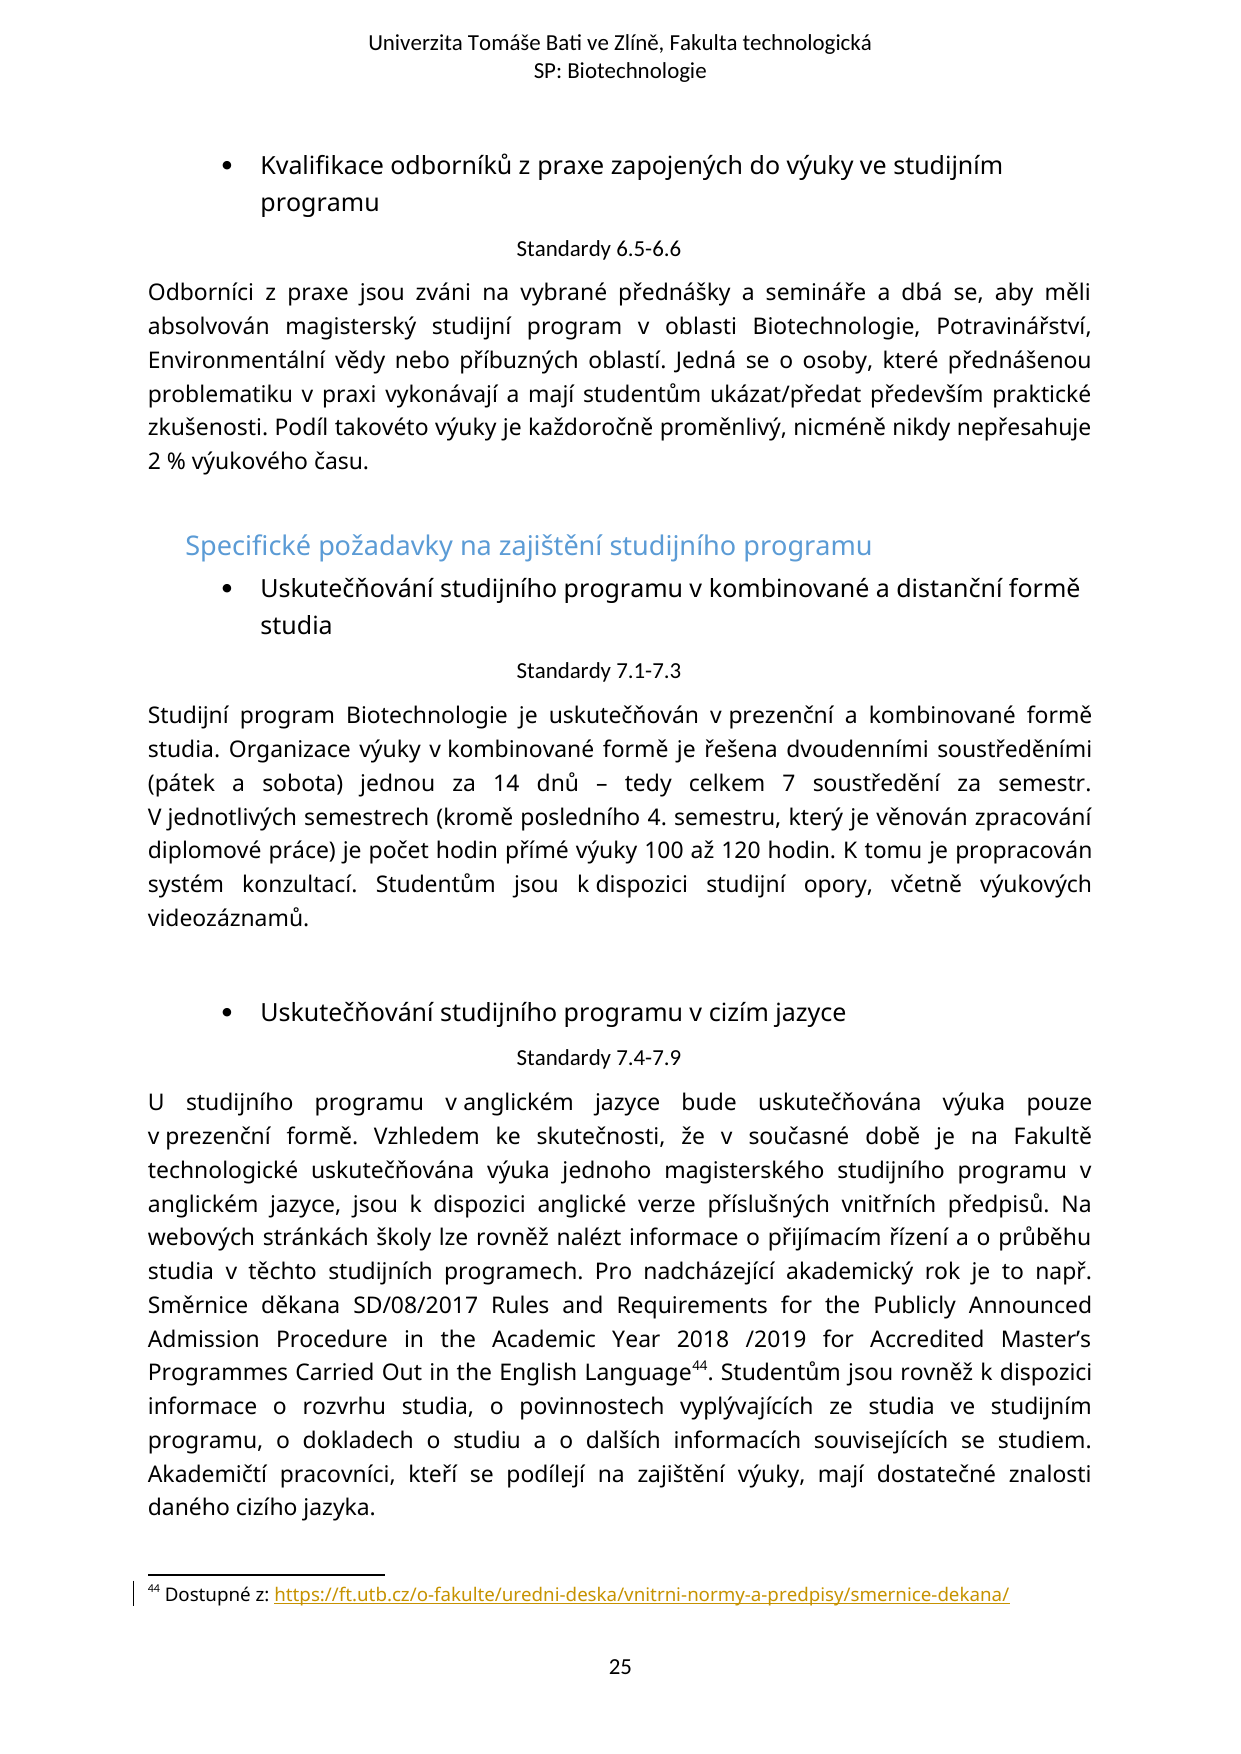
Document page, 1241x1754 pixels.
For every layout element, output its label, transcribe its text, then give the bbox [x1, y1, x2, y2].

subtitle Uskutečňování studijního programu v kombinované a distanční formě studia [223, 571, 1093, 641]
text U studijního programu v anglickém jazyce bude uskutečňována výuka pouze v prezenční formě. Vzhledem ke skutečnosti, že v současné době je na Fakultě technologické uskutečňována výuka jednoho magisterského studijního programu v anglickém jazyce, jsou k dispozici anglické verze příslušných vnitřních předpisů. Na webových stránkách školy lze rovněž nalézt informace o přijímacím řízení a o průběhu studia v těchto studijních programech. Pro nadcházející akademický rok je to např. Směrnice děkana SD/08/2017 Rules and Requirements for the Publicly Announced Admission Procedure in the Academic Year 2018 /2019 for Accredited Master’s Programmes Carried Out in the English Language. Studentům jsou rovněž k dispozici informace o rozvrhu studia, o povinnostech vyplývajících ze studia ve studijním programu, o dokladech o studiu a o dalších informacích souvisejících se studiem. Akademičtí pracovníci, kteří se podílejí na zajištění výuky, mají dostatečné znalosti daného cizího jazyka. [148, 1086, 1093, 1522]
text Standardy 7.1-7.3 [148, 657, 1093, 684]
text Studijní program Biotechnologie je uskutečňován v prezenční a kombinované formě studia. Organizace výuky v kombinované formě je řešena dvoudenními soustředěními (pátek a sobota) jednou za 14 dnů – tedy celkem 7 soustředění za semestr. V jednotlivých semestrech (kromě posledního 4. semestru, který je věnován zpracování diplomové práce) je počet hodin přímé výuky 100 až 120 hodin. K tomu je propracován systém konzultací. Studentům jsou k dispozici studijní opory, včetně výukových videozáznamů. [148, 699, 1093, 933]
subtitle Uskutečňování studijního programu v cizím jazyce [223, 994, 1093, 1028]
text Standardy 7.4-7.9 [148, 1043, 1093, 1072]
subtitle Specifické požadavky na zajištění studijního programu [185, 527, 1093, 563]
subtitle Kvalifikace odborníků z praxe zapojených do výuky ve studijním programu [223, 148, 1093, 218]
text Odborníci z praxe jsou zváni na vybrané přednášky a semináře a dbá se, aby měli absolvován magisterský studijní program v oblasti Biotechnologie, Potravinářství, Environmentální vědy nebo příbuzných oblastí. Jedná se o osoby, které přednášenou problematiku v praxi vykonávají a mají studentům ukázat/předat především praktické zkušenosti. Podíl takovéto výuky je každoročně proměnlivý, nicméně nikdy nepřesahuje 2 % výukového času. [148, 276, 1093, 476]
text Standardy 6.5-6.6 [148, 234, 1093, 262]
